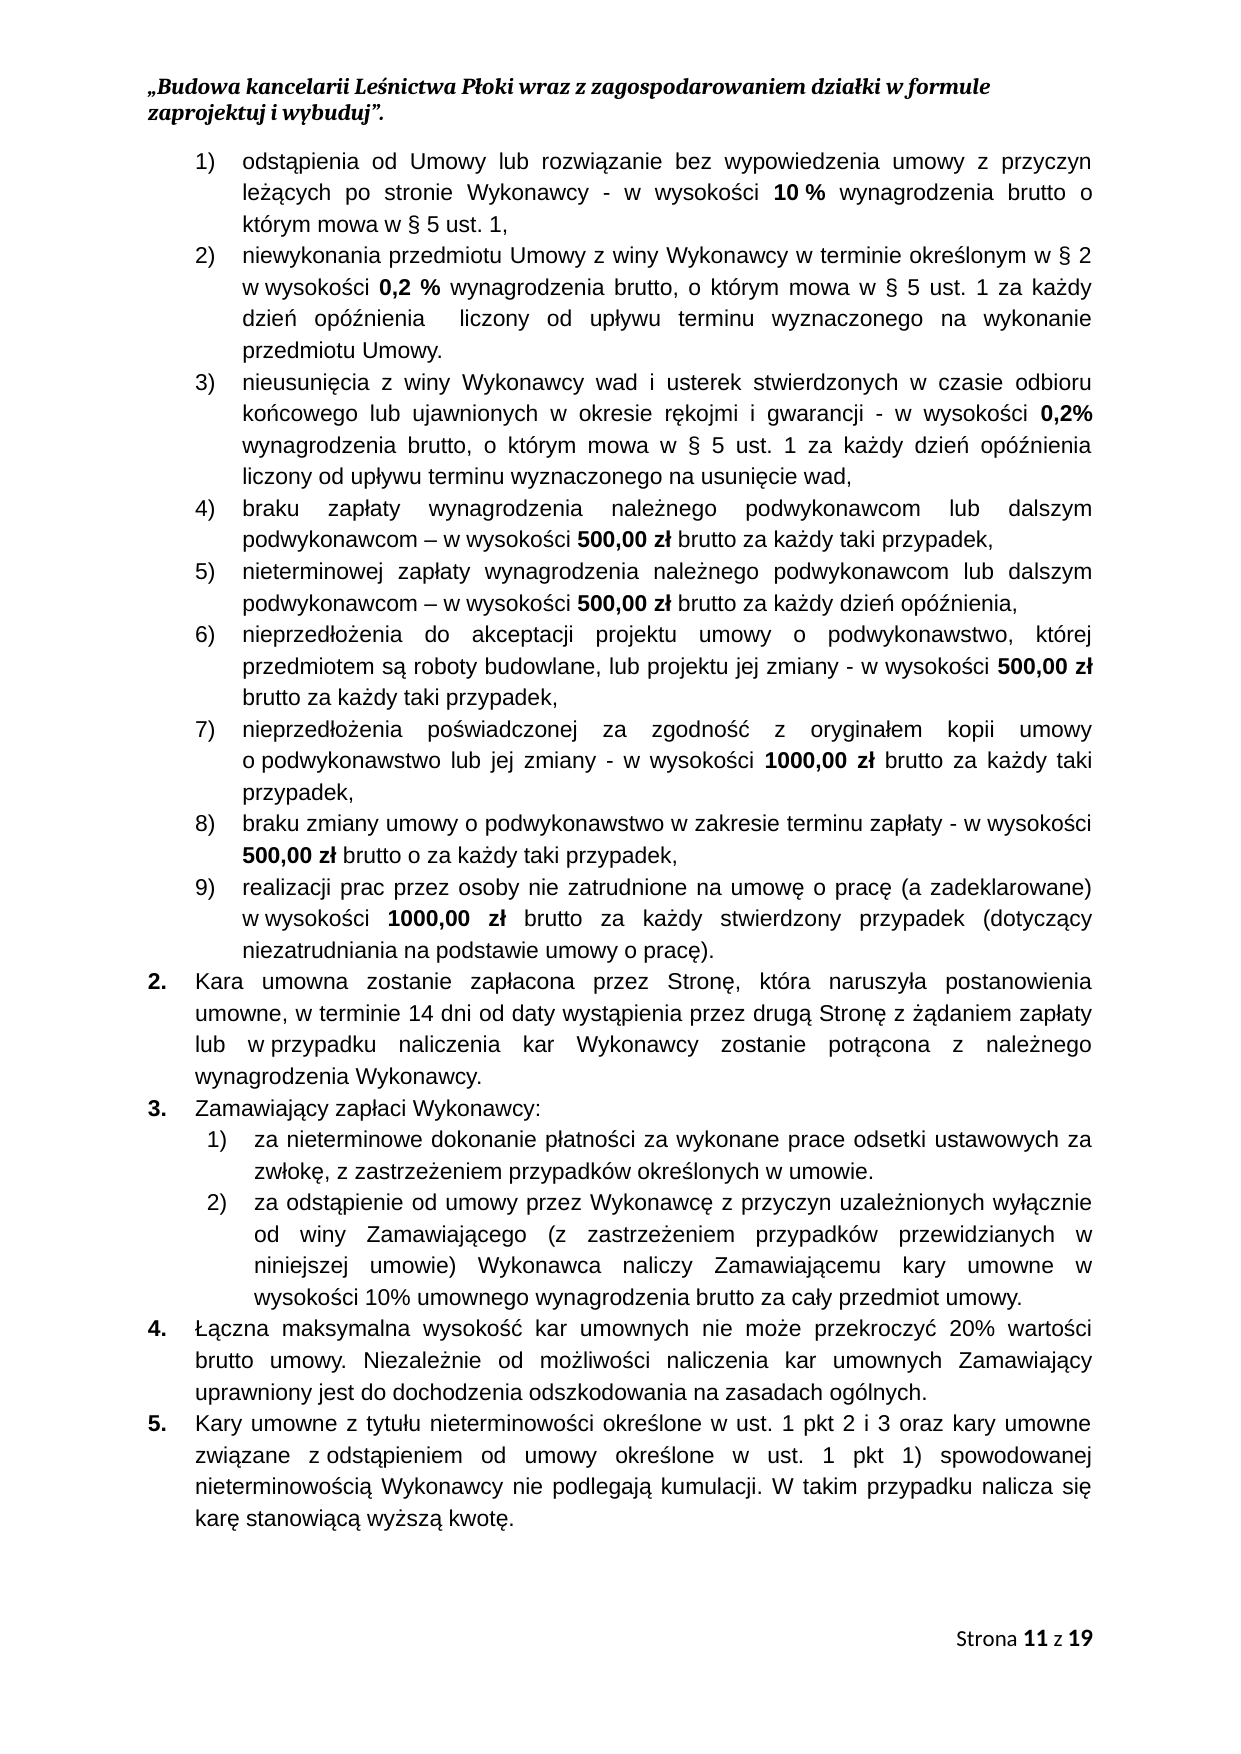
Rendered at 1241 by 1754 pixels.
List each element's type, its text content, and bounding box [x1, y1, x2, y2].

list nieterminowej zapłaty wynagrodzenia należnego podwykonawcom lub dalszym podwykonawcom – w wysokości 500,00 zł brutto za każdy dzień opóźnienia, [195, 558, 1093, 616]
list Kara umowna zostanie zapłacona przez Stronę, która naruszyła postanowienia umowne, w terminie 14 dni od daty wystąpienia przez drugą Stronę z żądaniem zapłaty lub w przypadku naliczenia kar Wykonawcy zostanie potrącona z należnego wynagrodzenia Wykonawcy. [148, 968, 1093, 1089]
list braku zmiany umowy o podwykonawstwo w zakresie terminu zapłaty - w wysokości 500,00 zł brutto o za każdy taki przypadek, [195, 810, 1093, 868]
list realizacji prac przez osoby nie zatrudnione na umowę o pracę (a zadeklarowane) w wysokości 1000,00 zł brutto za każdy stwierdzony przypadek (dotyczący niezatrudniania na podstawie umowy o pracę). [195, 873, 1093, 963]
list Łączna maksymalna wysokość kar umownych nie może przekroczyć 20% wartości brutto umowy. Niezależnie od możliwości naliczenia kar umownych Zamawiający uprawniony jest do dochodzenia odszkodowania na zasadach ogólnych. [148, 1315, 1093, 1405]
list za odstąpienie od umowy przez Wykonawcę z przyczyn uzależnionych wyłącznie od winy Zamawiającego (z zastrzeżeniem przypadków przewidzianych w niniejszej umowie) Wykonawca naliczy Zamawiającemu kary umowne w wysokości 10% umownego wynagrodzenia brutto za cały przedmiot umowy. [207, 1189, 1093, 1310]
list nieprzedłożenia do akceptacji projektu umowy o podwykonawstwo, której przedmiotem są roboty budowlane, lub projektu jej zmiany - w wysokości 500,00 zł brutto za każdy taki przypadek, [195, 621, 1093, 711]
list nieusunięcia z winy Wykonawcy wad i usterek stwierdzonych w czasie odbioru końcowego lub ujawnionych w okresie rękojmi i gwarancji - w wysokości 0,2% wynagrodzenia brutto, o którym mowa w § 5 ust. 1 za każdy dzień opóźnienia liczony od upływu terminu wyznaczonego na usunięcie wad, [195, 368, 1093, 489]
list Kary umowne z tytułu nieterminowości określone w ust. 1 pkt 2 i 3 oraz kary umowne związane z odstąpieniem od umowy określone w ust. 1 pkt 1) spowodowanej nieterminowością Wykonawcy nie podlegają kumulacji. W takim przypadku nalicza się karę stanowiącą wyższą kwotę. [148, 1410, 1093, 1531]
list braku zapłaty wynagrodzenia należnego podwykonawcom lub dalszym podwykonawcom – w wysokości 500,00 zł brutto za każdy taki przypadek, [195, 495, 1093, 553]
list niewykonania przedmiotu Umowy z winy Wykonawcy w terminie określonym w § 2 w wysokości 0,2 % wynagrodzenia brutto, o którym mowa w § 5 ust. 1 za każdy dzień opóźnienia liczony od upływu terminu wyznaczonego na wykonanie przedmiotu Umowy. [195, 242, 1093, 363]
list za nieterminowe dokonanie płatności za wykonane prace odsetki ustawowych za zwłokę, z zastrzeżeniem przypadków określonych w umowie. [207, 1126, 1093, 1184]
list nieprzedłożenia poświadczonej za zgodność z oryginałem kopii umowy o podwykonawstwo lub jej zmiany - w wysokości 1000,00 zł brutto za każdy taki przypadek, [195, 716, 1093, 805]
list odstąpienia od Umowy lub rozwiązanie bez wypowiedzenia umowy z przyczyn leżących po stronie Wykonawcy - w wysokości 10 % wynagrodzenia brutto o którym mowa w § 5 ust. 1, [195, 148, 1093, 237]
list Zamawiający zapłaci Wykonawcy: [148, 1094, 1093, 1121]
